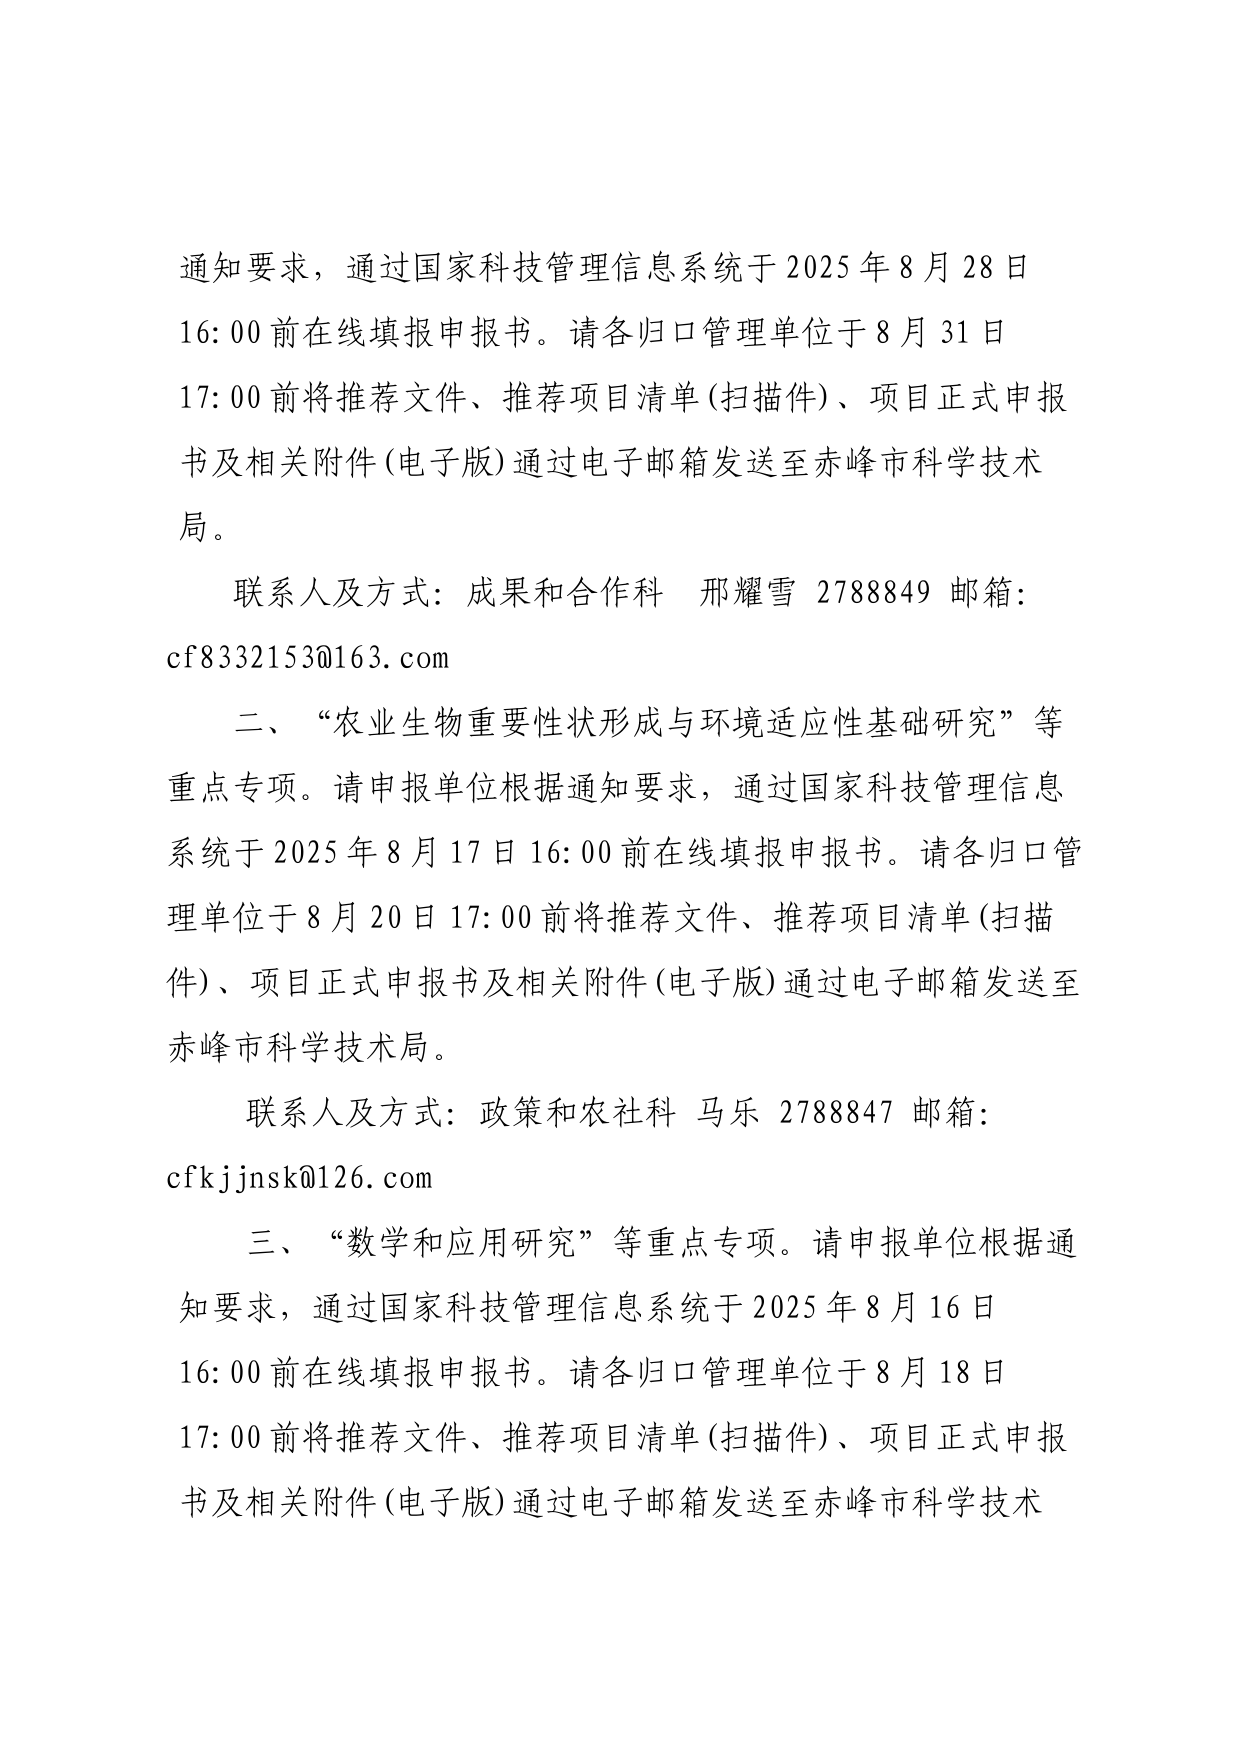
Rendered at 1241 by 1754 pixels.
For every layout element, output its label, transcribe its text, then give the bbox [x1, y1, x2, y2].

text cf8332153@163.com [165, 623, 1087, 688]
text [178, 233, 1087, 558]
text 联系人及方式：成果和合作科 邢耀雪 2788849 邮箱： [232, 558, 1087, 623]
text 重点专项。请申报单位根据通知要求，通过国家科技管理信息系统于2025年8月17日16:00前在线填报申报书。请各归口管理单位于8月20日17:00前将推荐文件、推荐项目清单(扫描件)、项目正式申报书及相关附件(电子版)通过电子邮箱发送至赤峰市科学技术局。 [165, 753, 1087, 1078]
text cfkjjnsk@126.com [165, 1143, 1087, 1208]
text 联系人及方式：政策和农社科 马乐 2788847 邮箱： [178, 1078, 1087, 1143]
text 二、“农业生物重要性状形成与环境适应性基础研究”等 [232, 688, 1087, 753]
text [178, 1208, 1087, 1533]
